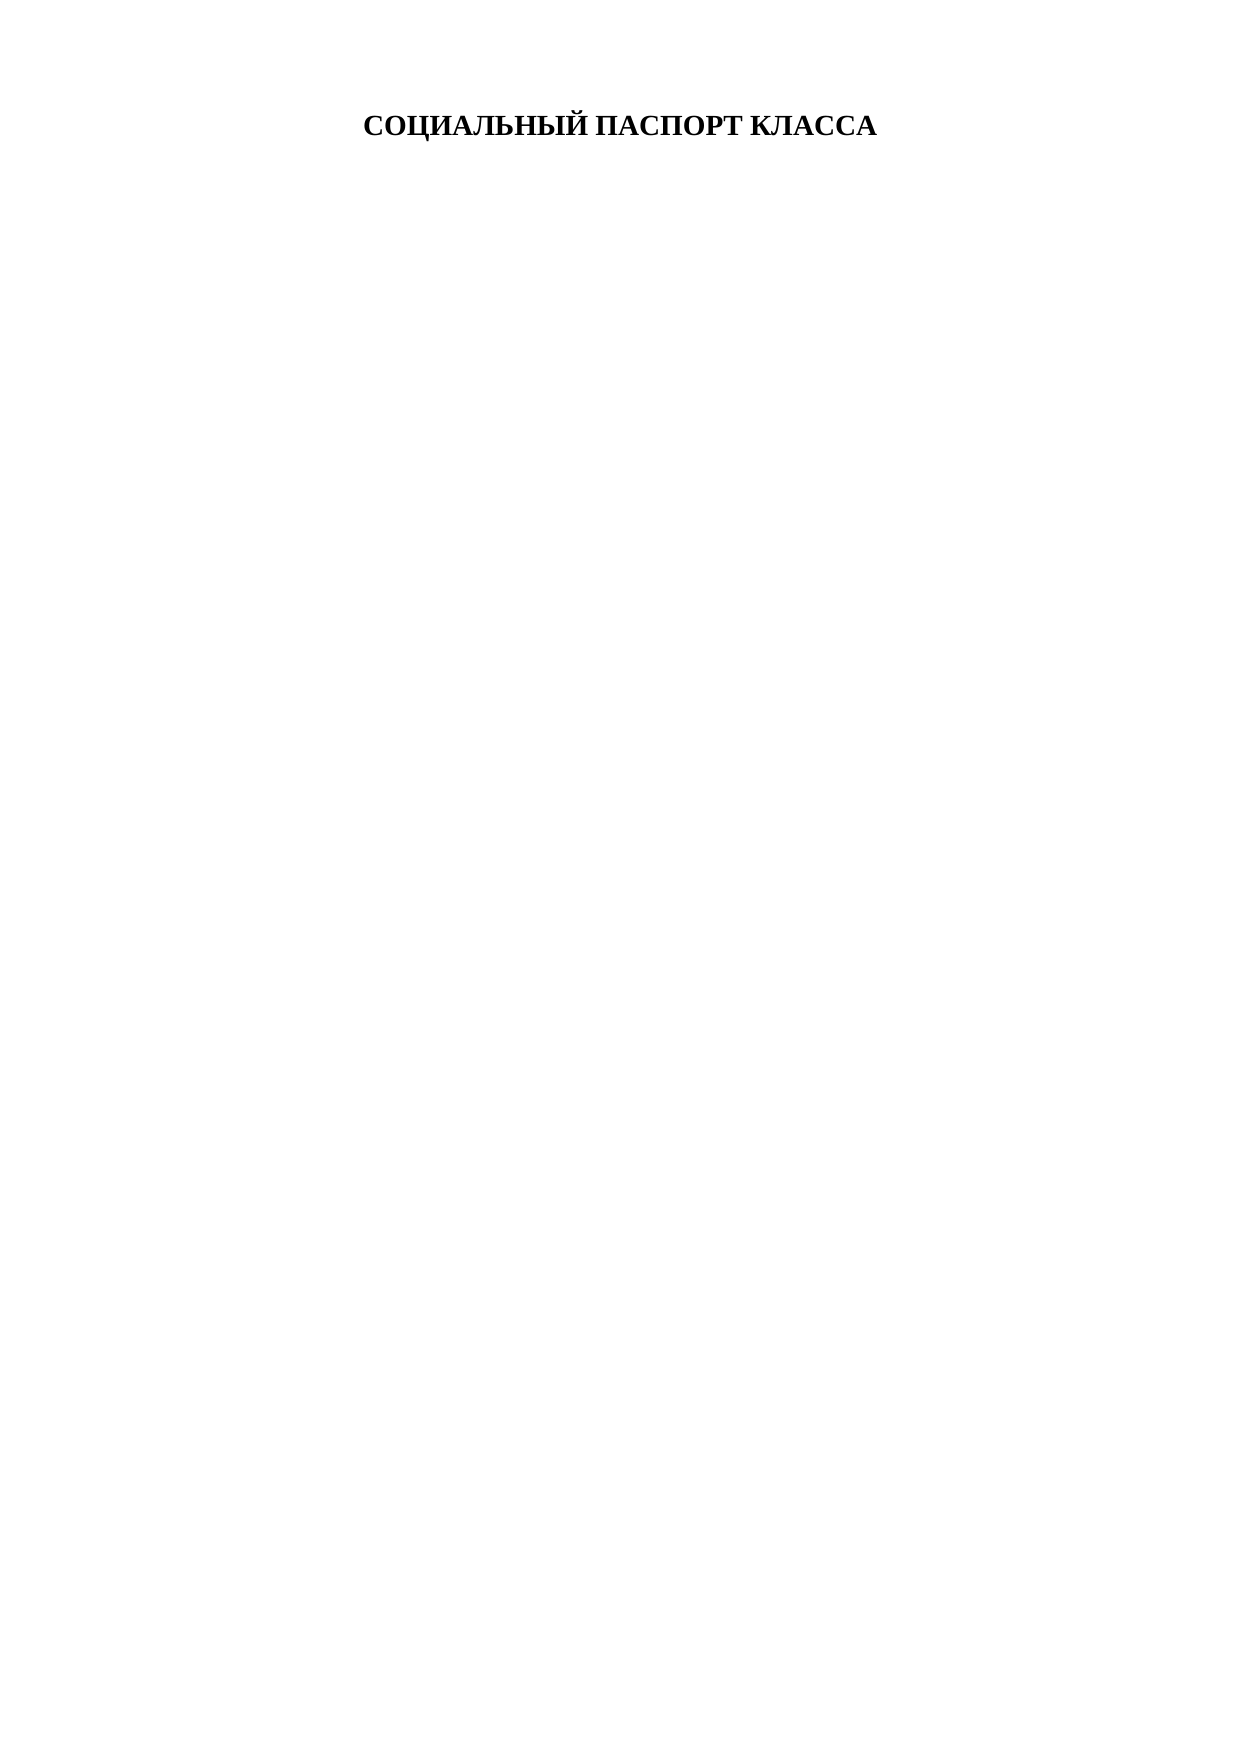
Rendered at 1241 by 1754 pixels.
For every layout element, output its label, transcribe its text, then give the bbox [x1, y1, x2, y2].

text Социальный паспорт класса [75, 108, 1165, 142]
